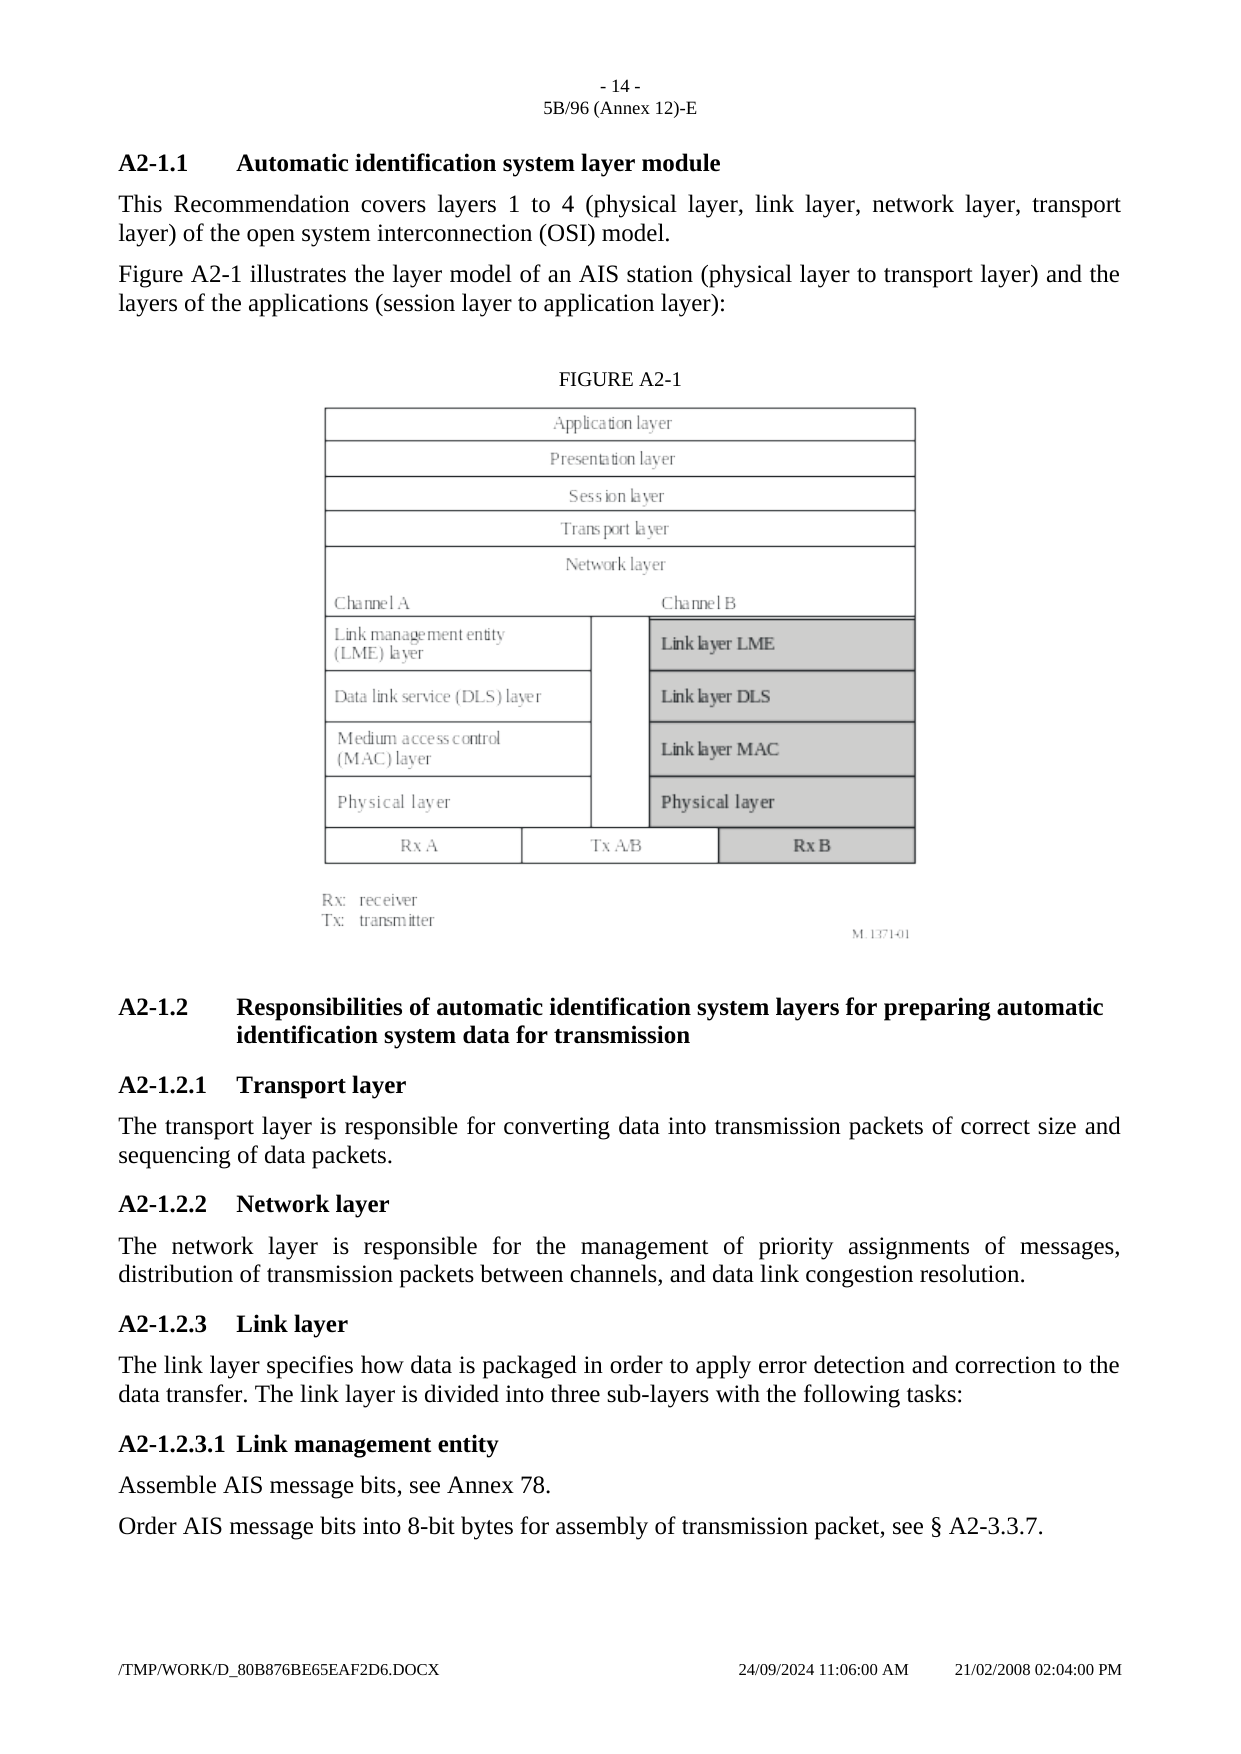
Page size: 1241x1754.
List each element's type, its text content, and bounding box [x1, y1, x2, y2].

text The network layer is responsible for the management of priority assignments of messages, distribution of transmission packets between channels, and data link congestion resolution. [118, 1231, 1122, 1288]
subtitle 1.2.3 Link layer [118, 1309, 1122, 1338]
subtitle 1.2.3.1 Link management entity [118, 1429, 1122, 1457]
text Assemble AIS message bits, see Annex . [118, 1470, 1122, 1499]
subtitle 1.2 Responsibilities of automatic identification system layers for preparing automatic identification system data for transmission [118, 992, 1122, 1049]
subtitle 1.2.2 Network layer [118, 1189, 1122, 1218]
text The transport layer is responsible for converting data into transmission packets of correct size and sequencing of data packets. [118, 1111, 1122, 1169]
text figure 1 [118, 366, 1122, 391]
text Order AIS message bits into 8-bit bytes for assembly of transmission packet, see § 3.3.7. [118, 1511, 1122, 1540]
text The link layer is divided into three sub-layers with the following tasks: [118, 1350, 1122, 1408]
text This Recommendation covers layers 1 to 4 (physical layer, link layer, network layer, transport layer) of the open system interconnection (OSI) model. [118, 189, 1122, 246]
text Figure 1 illustrates the layer model of an AIS station (physical layer to transport layer) and the layers of the applications (session layer to application layer): [118, 259, 1122, 316]
subtitle 1.1 Automatic identification system layer module [118, 148, 1122, 176]
subtitle 1.2.1 Transport layer [118, 1070, 1122, 1099]
